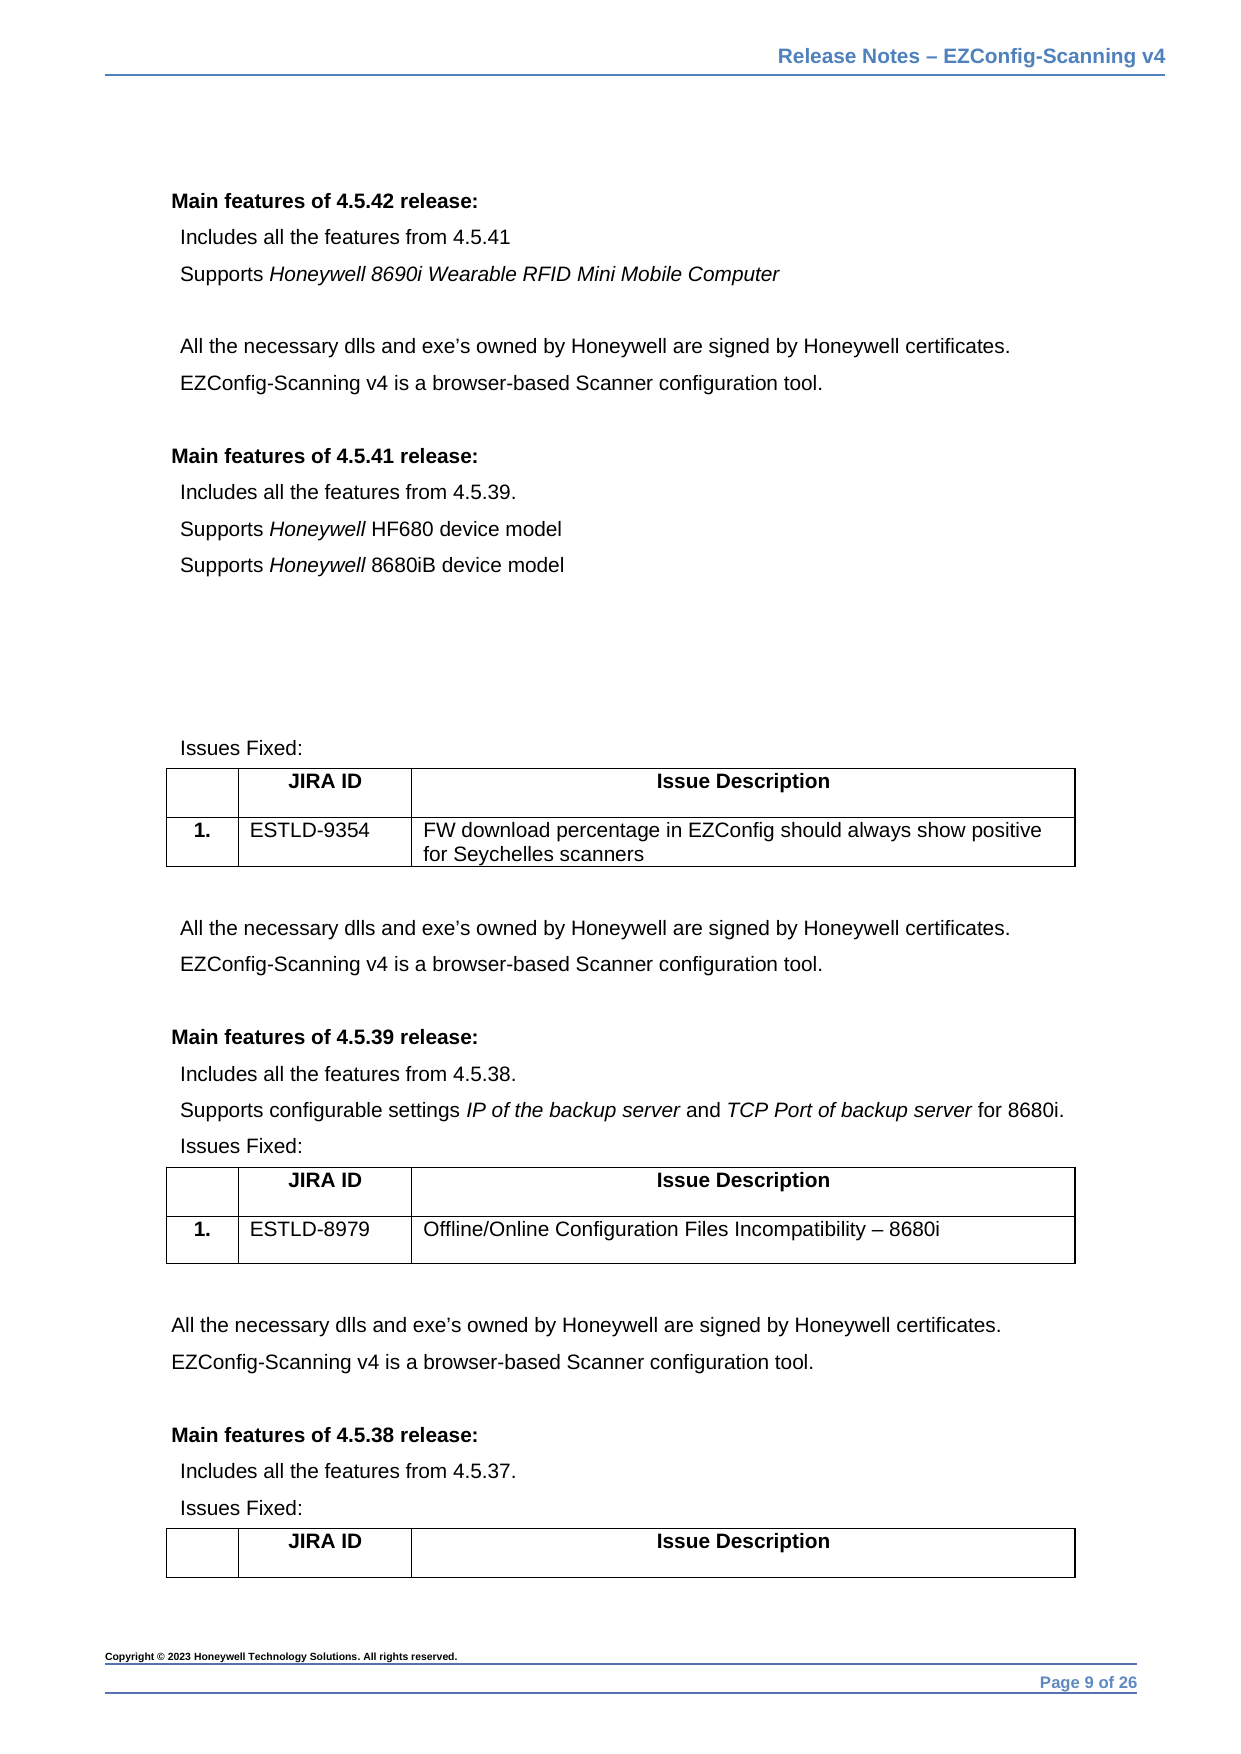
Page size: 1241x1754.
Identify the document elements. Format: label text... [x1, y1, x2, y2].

table_header [167, 1168, 238, 1216]
table_header [167, 1529, 238, 1577]
text All the necessary dlls and exe’s owned by Honeywell are signed by Honeywell certificates. [105, 1311, 1165, 1337]
text Includes all the features from 4.5.37. [180, 1457, 1165, 1483]
text Main features of 4.5.38 release: [105, 1421, 1165, 1447]
text Issues Fixed: [105, 1493, 1165, 1519]
text Issues Fixed: [105, 1132, 1165, 1158]
table_cell ESTLD-8979 [239, 1217, 411, 1263]
text All the necessary dlls and exe’s owned by Honeywell are signed by Honeywell certificates. [105, 913, 1165, 939]
text EZConfig-Scanning v4 is a browser-based Scanner configuration tool. [105, 369, 1165, 395]
text Includes all the features from 4.5.39. [180, 478, 1165, 504]
table_cell ESTLD-9354 [239, 818, 411, 866]
text Supports Honeywell 8690i Wearable RFID Mini Mobile Computer [105, 259, 1165, 285]
table_header Issue Description [412, 1529, 1074, 1577]
table_header JIRA ID [239, 1529, 411, 1577]
text Main features of 4.5.41 release: [105, 442, 1165, 468]
table_cell FW download percentage in EZConfig should always show positive for Seychelles scanners [412, 818, 1074, 866]
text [105, 332, 1165, 358]
text Supports configurable settings IP of the backup server and TCP Port of backup server for 8680i. [180, 1096, 1165, 1122]
text Supports Honeywell HF680 device model [180, 514, 1165, 541]
text Supports Honeywell 8680iB device model [180, 551, 1165, 577]
table_header Issue Description [412, 769, 1074, 817]
table_header JIRA ID [239, 769, 411, 817]
text EZConfig-Scanning v4 is a browser-based Scanner configuration tool. [105, 950, 1165, 976]
table_cell 1. [167, 818, 238, 866]
text Main features of 4.5.39 release: [105, 1023, 1165, 1049]
table_header Issue Description [412, 1168, 1074, 1216]
text Includes all the features from 4.5.41 [180, 223, 1165, 249]
table_header [167, 769, 238, 817]
text Issues Fixed: [105, 733, 1165, 759]
table_cell Offline/Online Configuration Files Incompatibility – 8680i [412, 1217, 1074, 1263]
table_header JIRA ID [239, 1168, 411, 1216]
text Main features of 4.5.42 release: [105, 186, 1165, 212]
table_cell 1. [167, 1217, 238, 1263]
text EZConfig-Scanning v4 is a browser-based Scanner configuration tool. [105, 1348, 1165, 1374]
text Includes all the features from 4.5.38. [180, 1059, 1165, 1085]
